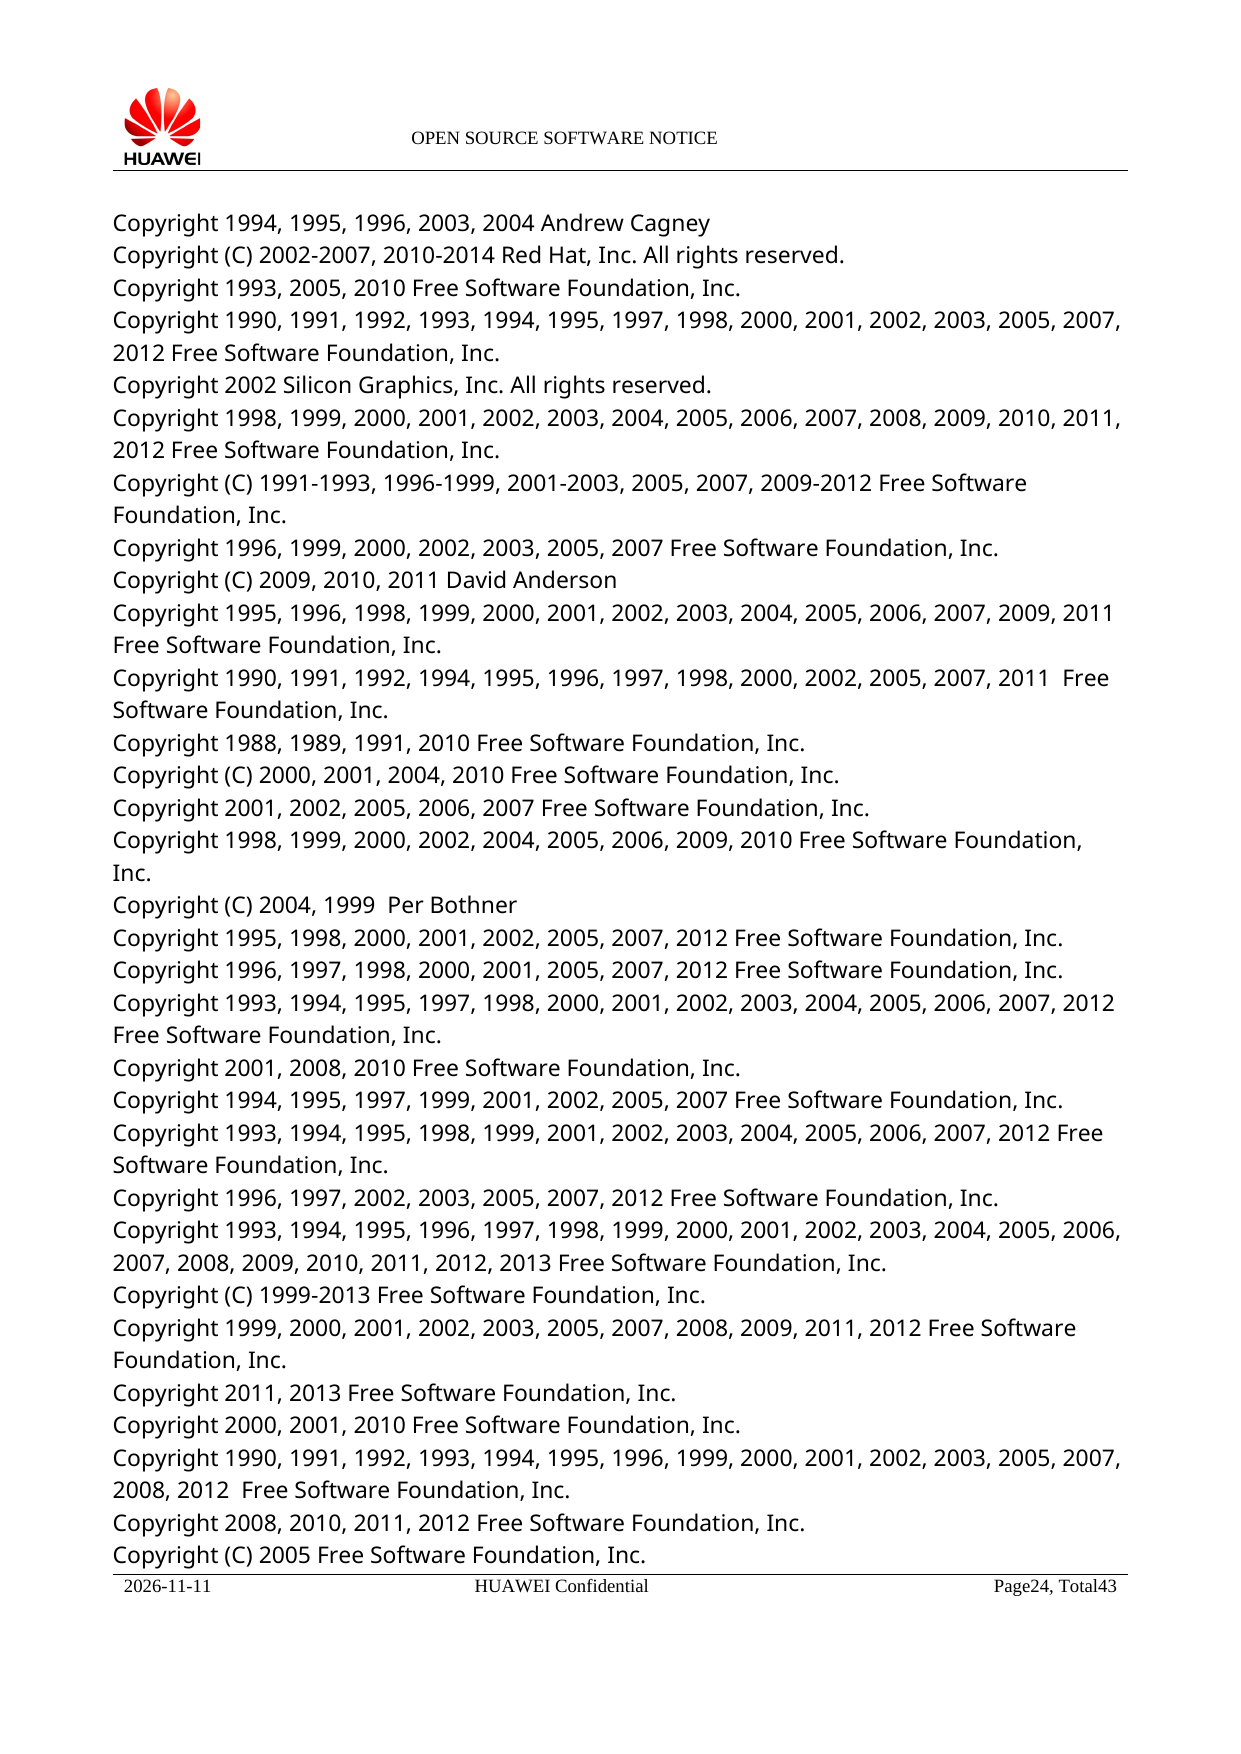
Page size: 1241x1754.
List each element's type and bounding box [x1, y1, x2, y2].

picture [124, 88, 201, 165]
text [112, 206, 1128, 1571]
